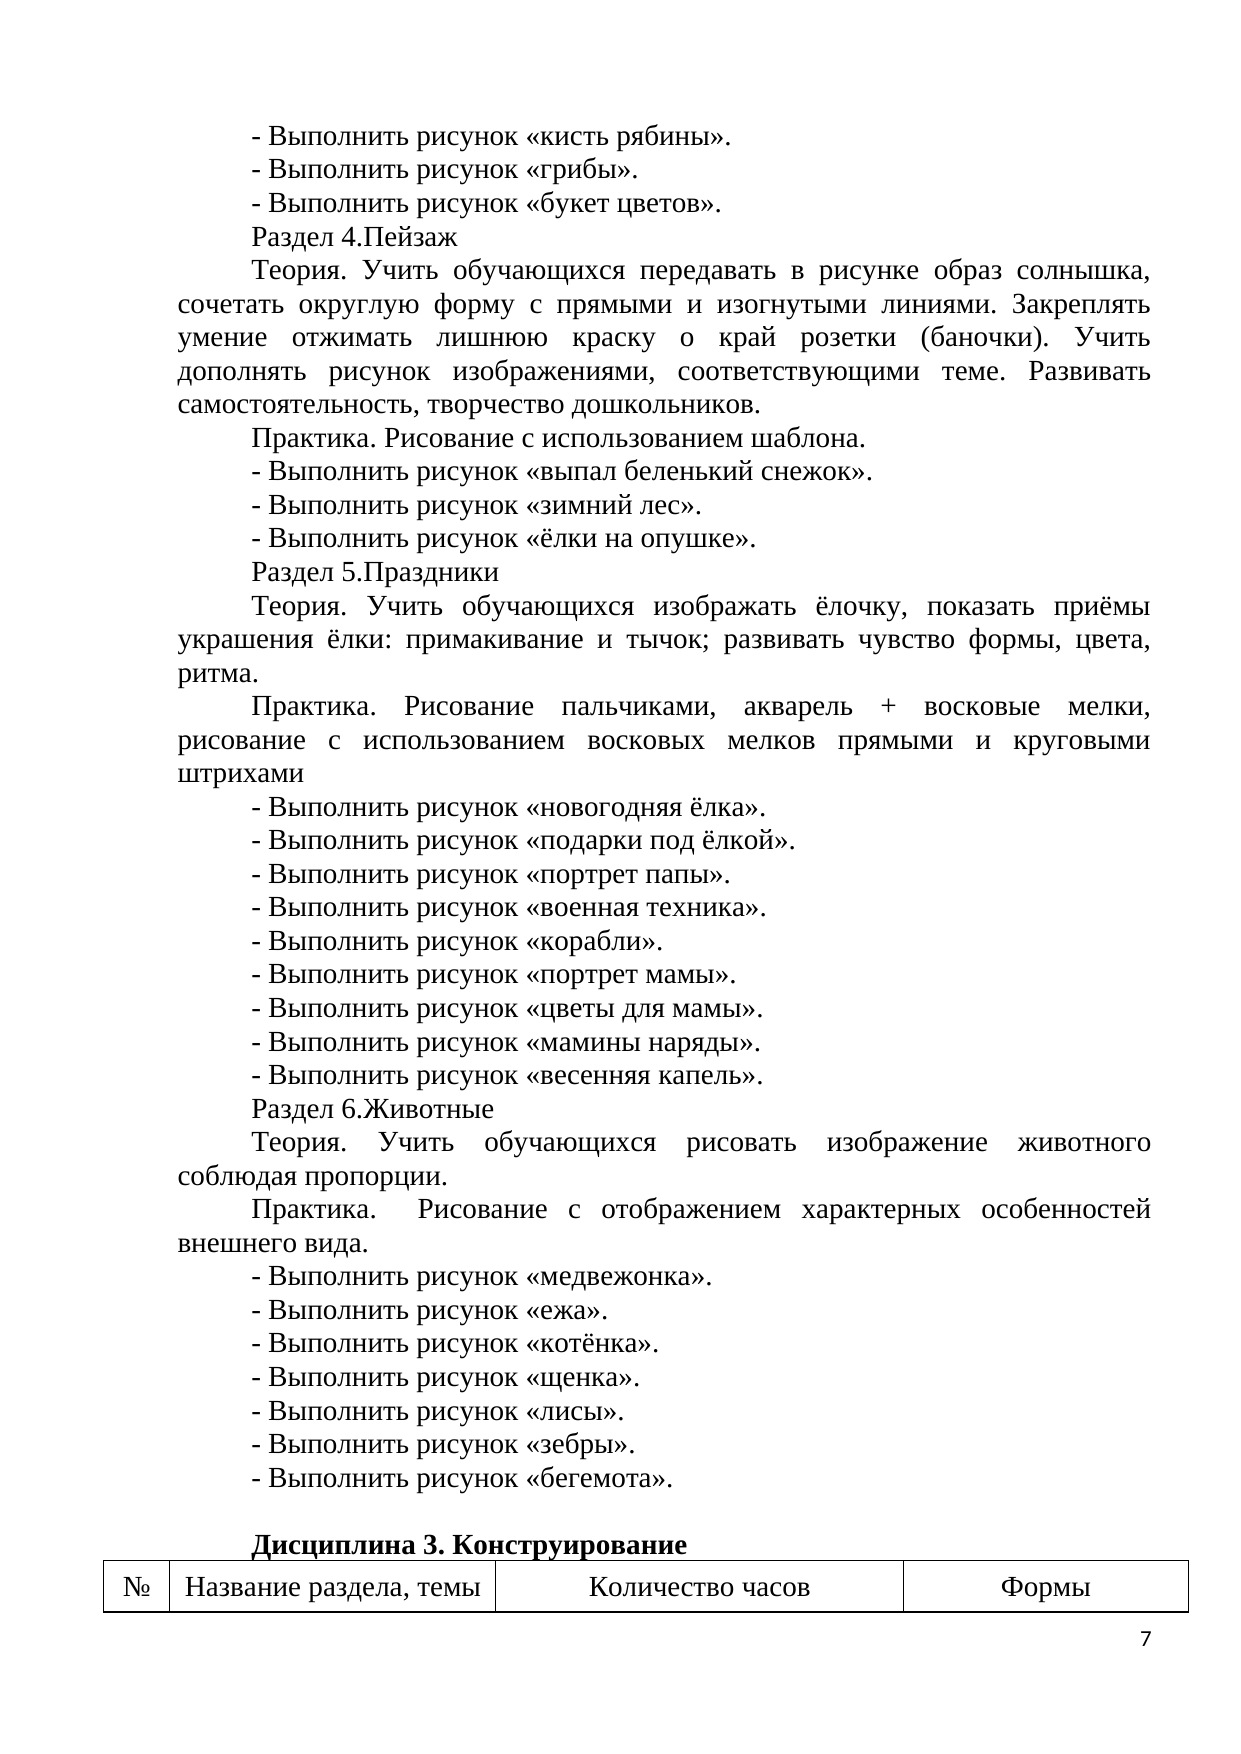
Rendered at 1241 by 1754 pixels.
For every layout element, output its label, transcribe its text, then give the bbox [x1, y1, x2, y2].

text Практика. Рисование с использованием шаблона. [177, 420, 1152, 453]
text - Выполнить рисунок «мамины наряды». [177, 1024, 1152, 1057]
text - Выполнить рисунок «зимний лес». [177, 487, 1152, 521]
text - Выполнить рисунок «весенняя капель». [177, 1057, 1152, 1091]
text Раздел 5.Праздники [177, 554, 1152, 588]
text - Выполнить рисунок «новогодняя ёлка». [177, 789, 1152, 822]
table_header Количество часов [496, 1561, 903, 1611]
text - Выполнить рисунок «зебры». [177, 1426, 1152, 1460]
text - Выполнить рисунок «цветы для мамы». [177, 990, 1152, 1024]
text Теория. Учить обучающихся передавать в рисунке образ солнышка, сочетать округлую форму с прямыми и изогнутыми линиями. Закреплять умение отжимать лишнюю краску о край розетки (баночки). Учить дополнять рисунок изображениями, соответствующими теме. Развивать самостоятельность, творчество дошкольников. [177, 252, 1152, 420]
text - Выполнить рисунок «щенка». [177, 1359, 1152, 1393]
text Раздел 4.Пейзаж [177, 219, 1152, 252]
text - Выполнить рисунок «грибы». [177, 152, 1152, 185]
text - Выполнить рисунок «подарки под ёлкой». [177, 822, 1152, 856]
text Теория. Учить обучающихся изображать ёлочку, показать приёмы украшения ёлки: примакивание и тычок; развивать чувство формы, цвета, ритма. [177, 588, 1152, 688]
text - Выполнить рисунок «портрет папы». [177, 856, 1152, 889]
text - Выполнить рисунок «кисть рябины». [177, 118, 1152, 152]
text - Выполнить рисунок «ежа». [177, 1292, 1152, 1326]
table_header № [104, 1561, 169, 1611]
text - Выполнить рисунок «ёлки на опушке». [177, 521, 1152, 554]
text - Выполнить рисунок «выпал беленький снежок». [177, 453, 1152, 487]
text Теория. Учить обучающихся рисовать изображение животного соблюдая пропорции. [177, 1124, 1152, 1191]
text Практика. Рисование с отображением характерных особенностей внешнего вида. [177, 1191, 1152, 1258]
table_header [904, 1561, 1188, 1611]
text - Выполнить рисунок «лисы». [177, 1393, 1152, 1426]
text - Выполнить рисунок «военная техника». [177, 889, 1152, 923]
text Практика. Рисование пальчиками, акварель + восковые мелки, рисование с использованием восковых мелков прямыми и круговыми штрихами [177, 688, 1152, 789]
text - Выполнить рисунок «портрет мамы». [177, 957, 1152, 990]
text Дисциплина 3. Конструирование [177, 1527, 1152, 1560]
text Раздел 6.Животные [177, 1091, 1152, 1124]
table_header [170, 1561, 495, 1611]
text - Выполнить рисунок «букет цветов». [177, 185, 1152, 219]
text - Выполнить рисунок «медвежонка». [177, 1258, 1152, 1292]
text - Выполнить рисунок «котёнка». [177, 1326, 1152, 1359]
text - Выполнить рисунок «корабли». [177, 923, 1152, 957]
text - Выполнить рисунок «бегемота». [177, 1460, 1152, 1493]
